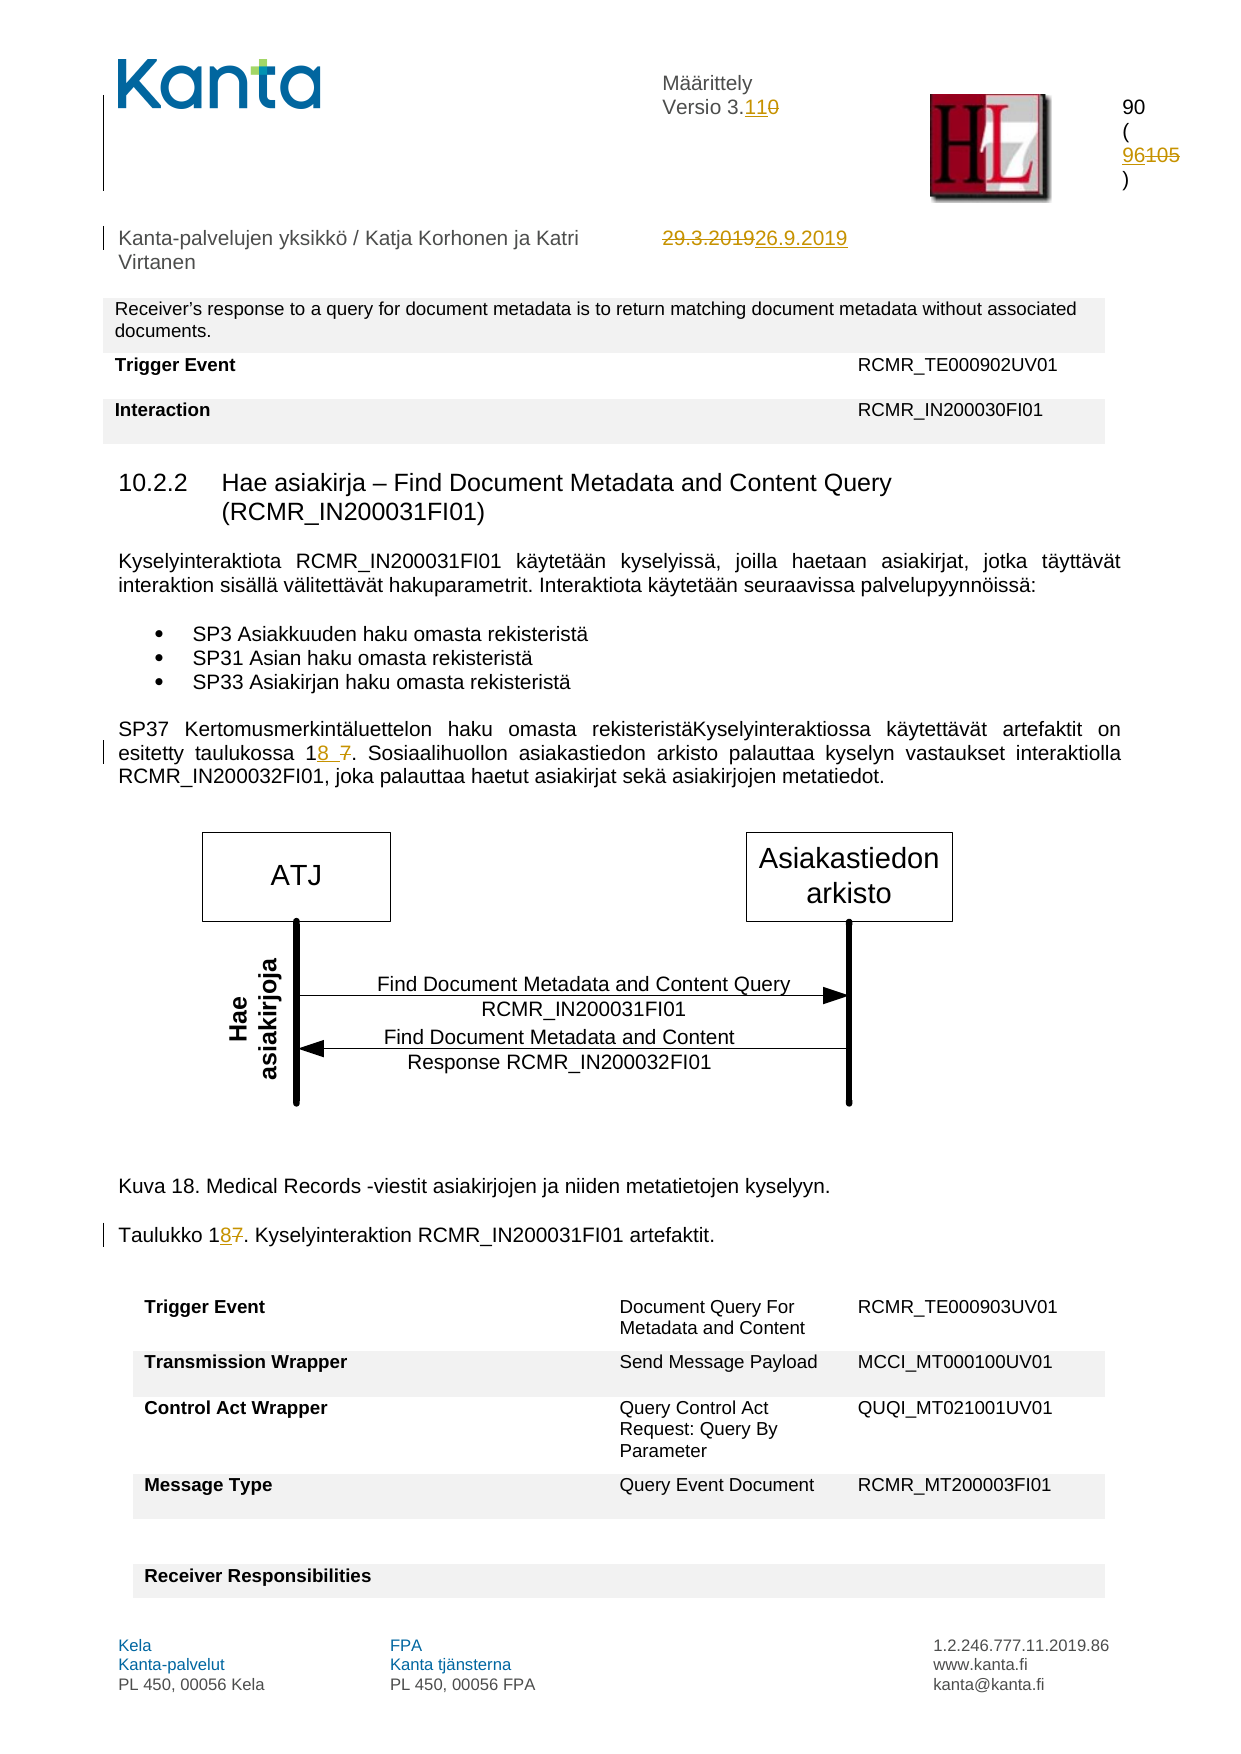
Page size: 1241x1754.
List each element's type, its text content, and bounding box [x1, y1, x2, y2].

text SP37 Kertomusmerkintäluettelon haku omasta rekisteristäKyselyinteraktiossa käytettävät artefaktit on esitetty taulukossa 1. Sosiaalihuollon asiakastiedon arkisto palauttaa kyselyn vastaukset interaktiolla RCMR_IN200032FI01, joka palauttaa haetut asiakirjat sekä asiakirjojen metatiedot. [118, 716, 1122, 788]
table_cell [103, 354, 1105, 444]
text SP33 Asiakirjan haku omasta rekisteristä [155, 669, 1122, 693]
subtitle Hae asiakirja – Find Document Metadata and Content Query (RCMR_IN200031FI01) [118, 468, 1122, 526]
text SP3 Asiakkuuden haku omasta rekisteristä [155, 621, 1122, 645]
text Taulukko 1. Kyselyinteraktion RCMR_IN200031FI01 artefaktit. [118, 1223, 1122, 1247]
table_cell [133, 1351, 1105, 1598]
text Kuva 18. Medical Records -viestit asiakirjojen ja niiden metatietojen kyselyyn. [118, 1174, 1122, 1198]
picture [118, 59, 321, 109]
text Kyselyinteraktiota RCMR_IN200031FI01 käytetään kyselyissä, joilla haetaan asiakirjat, jotka täyttävät interaktion sisällä välitettävät hakuparametrit. Interaktiota käytetään seuraavissa palvelupyynnöissä: [118, 548, 1122, 596]
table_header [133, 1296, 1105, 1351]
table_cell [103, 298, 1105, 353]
text SP31 Asian haku omasta rekisteristä [155, 645, 1122, 669]
picture [930, 94, 1053, 203]
